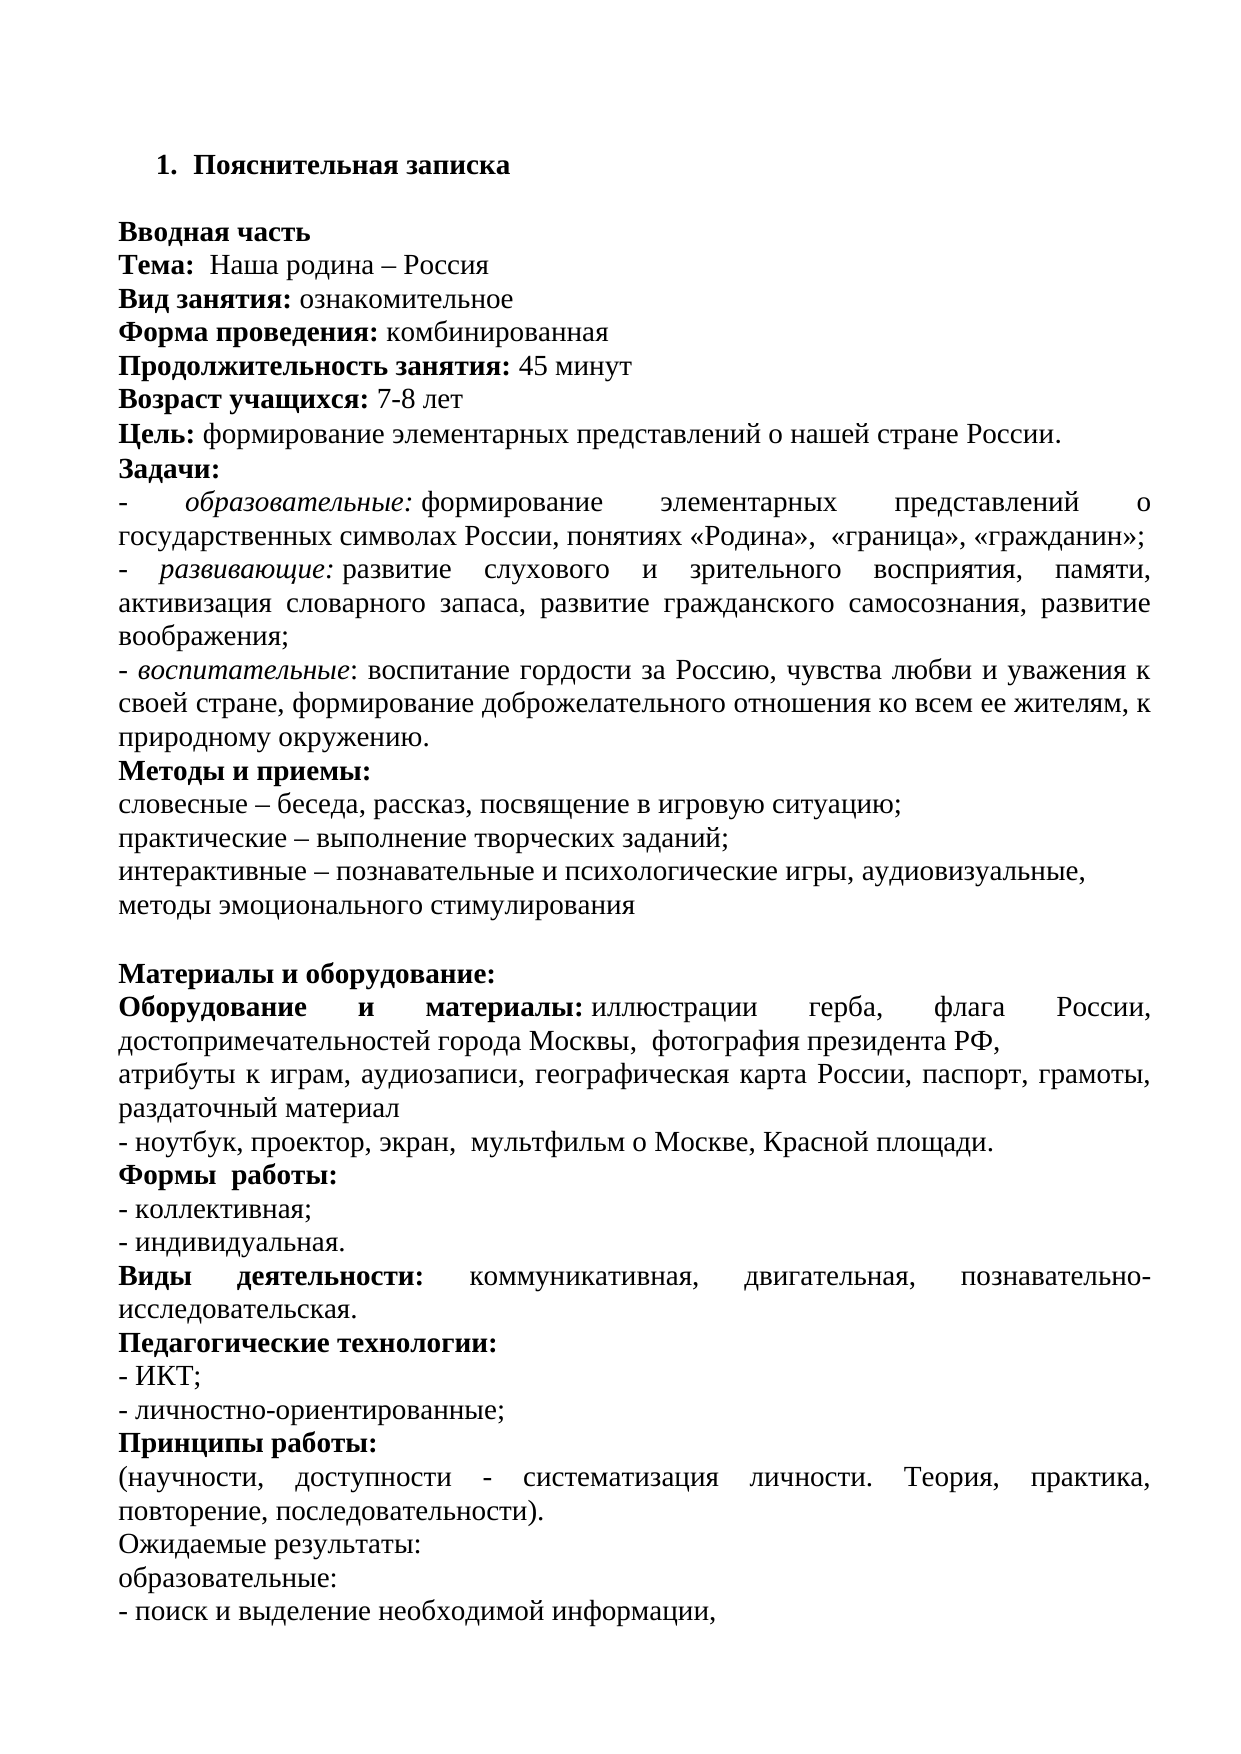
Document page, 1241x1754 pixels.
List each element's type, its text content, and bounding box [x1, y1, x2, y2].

text Возраст учащихся: 7-8 лет [118, 382, 1152, 415]
text - развивающие: развитие слухового и зрительного восприятия, памяти, активизация словарного запаса, развитие гражданского самосознания, развитие воображения; [118, 551, 1152, 652]
text - коллективная; [118, 1191, 1152, 1224]
list Пояснительная записка [156, 147, 1152, 180]
text Методы и приемы: [118, 753, 1152, 786]
text Принципы работы: [118, 1426, 1152, 1459]
text (научности, доступности - систематизация личности. Теория, практика, повторение, последовательности). [118, 1459, 1152, 1526]
text Педагогические технологии: [118, 1325, 1152, 1358]
text Продолжительность занятия: 45 минут [118, 348, 1152, 382]
text образовательные: [118, 1560, 1152, 1593]
text - образовательные: формирование элементарных представлений о государственных символах России, понятиях «Родина», «граница», «гражданин»; [118, 484, 1152, 551]
text - поиск и выделение необходимой информации, [118, 1593, 1152, 1627]
text - ИКТ; [118, 1358, 1152, 1392]
text Задачи: [118, 451, 1152, 484]
text Тема: Наша родина – Россия [118, 247, 1152, 281]
text Форма проведения: комбинированная [118, 314, 1152, 348]
text Цель: формирование элементарных представлений о нашей стране России. [118, 415, 1152, 451]
text атрибуты к играм, аудиозаписи, географическая карта России, паспорт, грамоты, раздаточный материал [118, 1057, 1152, 1124]
text - воспитательные: воспитание гордости за Россию, чувства любви и уважения к своей стране, формирование доброжелательного отношения ко всем ее жителям, к природному окружению. [118, 652, 1152, 753]
text Материалы и оборудование: [118, 956, 1152, 989]
text практические – выполнение творческих заданий; [118, 820, 1152, 853]
text интерактивные – познавательные и психологические игры, аудиовизуальные, методы эмоционального стимулирования [118, 853, 1152, 920]
text - индивидуальная. [118, 1224, 1152, 1258]
text Вид занятия: ознакомительное [118, 281, 1152, 314]
text словесные – беседа, рассказ, посвящение в игровую ситуацию; [118, 786, 1152, 820]
text Формы работы: [118, 1157, 1152, 1191]
text Вводная часть [118, 214, 1152, 247]
text Виды деятельности: коммуникативная, двигательная, познавательно-исследовательская. [118, 1258, 1152, 1325]
text - ноутбук, проектор, экран, мультфильм о Москве, Красной площади. [118, 1124, 1152, 1157]
text Оборудование и материалы: иллюстрации герба, флага России, достопримечательностей города Москвы, фотография президента РФ, [118, 989, 1152, 1057]
text Ожидаемые результаты: [118, 1526, 1152, 1560]
text - личностно-ориентированные; [118, 1392, 1152, 1426]
